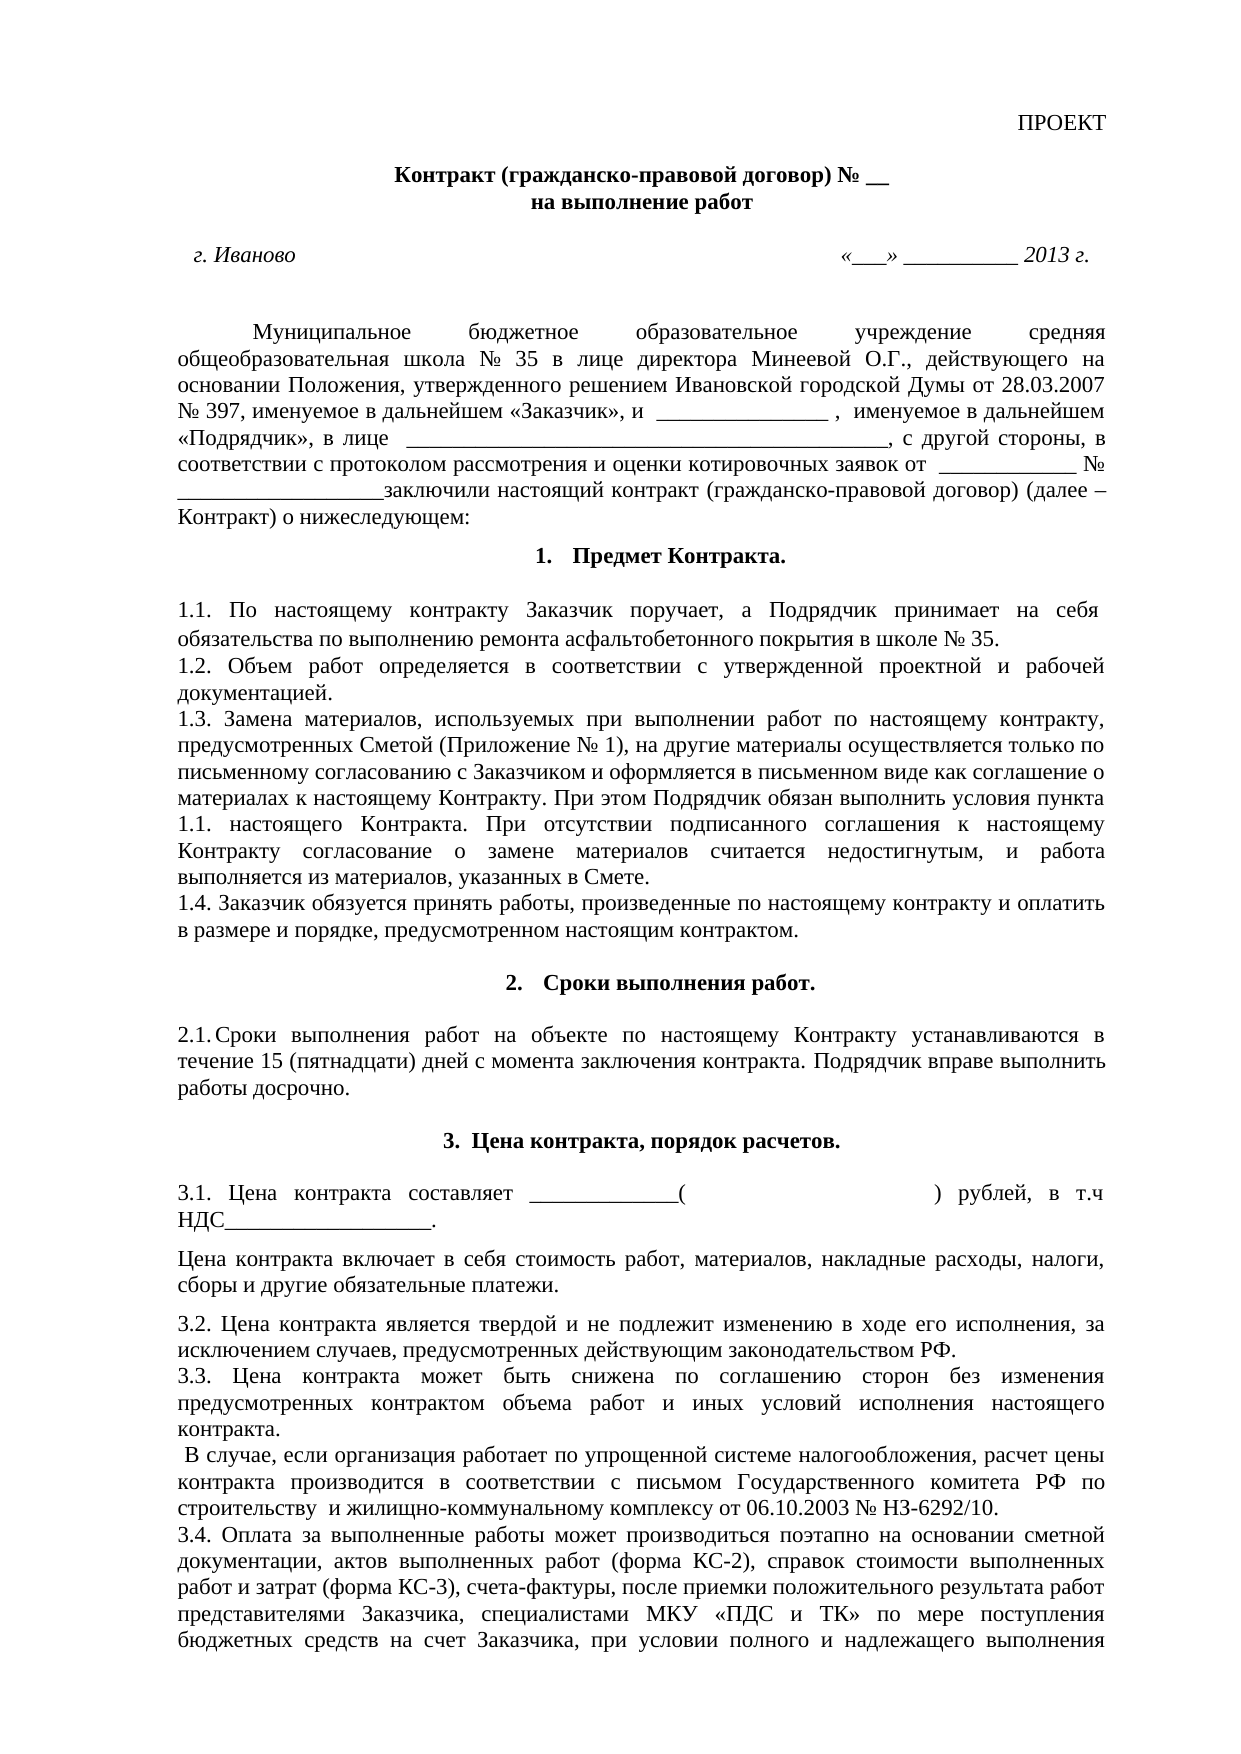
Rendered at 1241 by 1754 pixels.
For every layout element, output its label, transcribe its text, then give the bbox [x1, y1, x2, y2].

text 3.1. Цена контракта составляет _____________( ) рублей, в т.ч НДС__________________. [177, 1179, 1106, 1232]
list Предмет Контракта. [215, 542, 1106, 568]
text Цена контракта включает в себя стоимость работ, материалов, накладные расходы, налоги, сборы и другие обязательные платежи. [177, 1244, 1106, 1297]
text 3. Цена контракта, порядок расчетов. [177, 1127, 1106, 1153]
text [177, 1521, 1106, 1652]
text 1.2. Объем работ определяется в соответствии с утвержденной проектной и рабочей документацией. [177, 652, 1106, 705]
text 1.1. По настоящему контракту Заказчик поручает, а Подрядчик принимает на себя обязательства по выполнению ремонта асфальтобетонного покрытия в школе № 35. [177, 594, 1100, 652]
text 1.3. Замена материалов, используемых при выполнении работ по настоящему контракту, предусмотренных Сметой (Приложение № 1), на другие материалы осуществляется только по письменному согласованию с Заказчиком и оформляется в письменном виде как соглашение о материалах к настоящему Контракту. При этом Подрядчик обязан выполнить условия пункта 1.1. настоящего Контракта. При отсутствии подписанного соглашения к настоящему Контракту согласование о замене материалов считается недостигнутым, и работа выполняется из материалов, указанных в Смете. [177, 705, 1106, 889]
text на выполнение работ [177, 188, 1106, 214]
text Контракт (гражданско-правовой договор) № __ [177, 162, 1106, 188]
text В случае, если организация работает по упрощенной системе налогообложения, расчет цены контракта производится в соответствии с письмом Государственного комитета РФ по строительству и жилищно-коммунальному комплексу от 06.10.2003 № НЗ-6292/10. [177, 1442, 1106, 1521]
text г. Иваново «___» __________ 2013 г. [177, 241, 1106, 267]
text 1.4. Заказчик обязуется принять работы, произведенные по настоящему контракту и оплатить в размере и порядке, предусмотренном настоящим контрактом. [177, 889, 1106, 942]
text 3.2. Цена контракта является твердой и не подлежит изменению в ходе его исполнения, за исключением случаев, предусмотренных действующим законодательством РФ. [177, 1310, 1106, 1362]
text 3.3. Цена контракта может быть снижена по соглашению сторон без изменения предусмотренных контрактом объема работ и иных условий исполнения настоящего контракта. [177, 1362, 1106, 1442]
list Сроки выполнения работ на объекте по настоящему Контракту устанавливаются в течение 15 (пятнадцати) дней с момента заключения контракта. Подрядчик вправе выполнить работы досрочно. [177, 1021, 1106, 1100]
list Сроки выполнения работ. [215, 968, 1106, 995]
text Муниципальное бюджетное образовательное учреждение средняя общеобразовательная школа № 35 в лице директора Минеевой О.Г., действующего на основании Положения, утвержденного решением Ивановской городской Думы от 28.03.2007 № 397, именуемое в дальнейшем «Заказчик», и _______________ , именуемое в дальнейшем «Подрядчик», в лице __________________________________________, с другой стороны, в соответствии с протоколом рассмотрения и оценки котировочных заявок от ____________ № __________________заключили настоящий контракт (гражданско-правовой договор) (далее – Контракт) о нижеследующем: [177, 318, 1106, 529]
title ПРОЕКТ [177, 109, 1106, 135]
